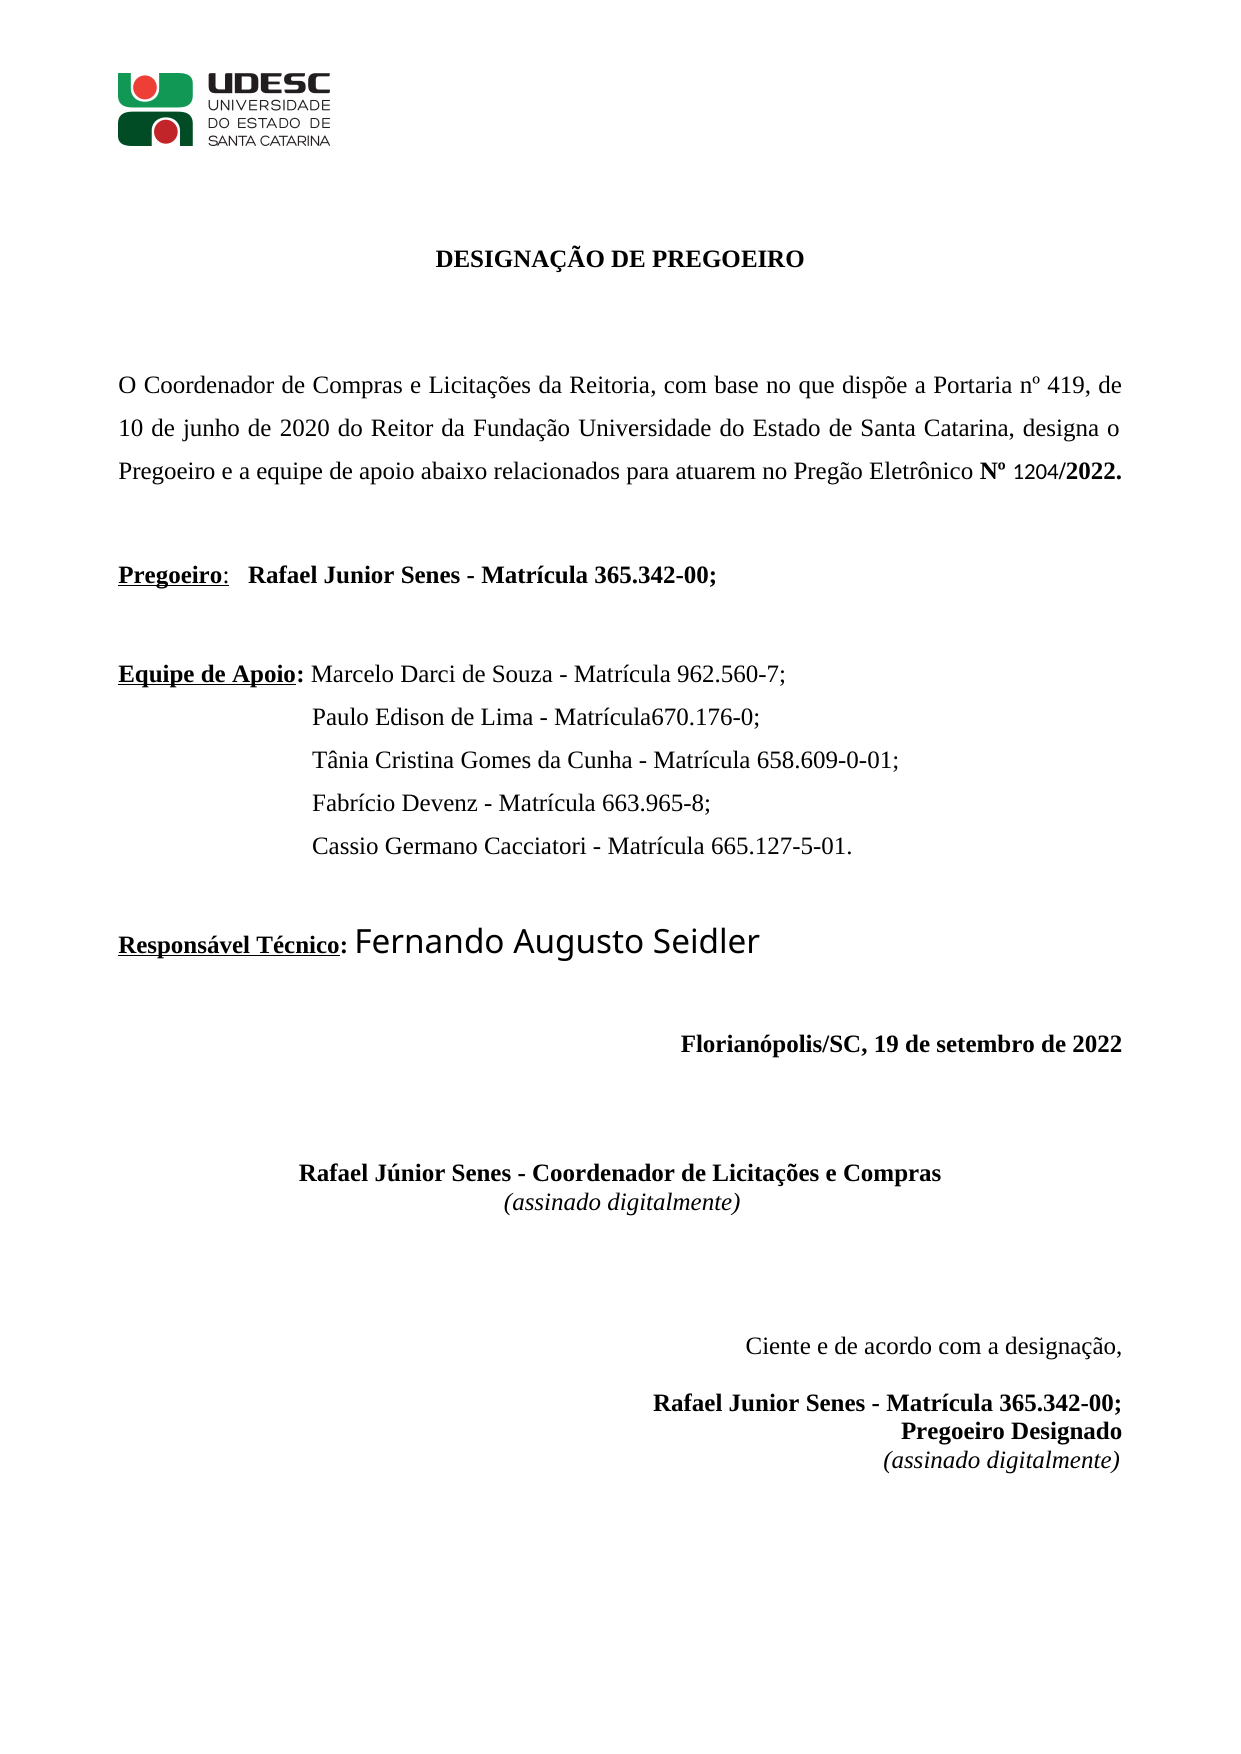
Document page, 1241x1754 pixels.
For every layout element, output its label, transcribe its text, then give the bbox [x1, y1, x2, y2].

text DESIGNAÇÃO DE PREGOEIRO [118, 244, 1122, 273]
picture [118, 73, 330, 146]
text (assinado digitalmente) [118, 1187, 1122, 1216]
text (assinado digitalmente) [118, 1445, 1122, 1474]
text , [118, 1029, 1122, 1058]
text Responsável Técnico: [118, 918, 1122, 963]
text Pregoeiro Designado [118, 1416, 1122, 1445]
text Equipe de Apoio: [118, 659, 1122, 688]
text Ciente e de acordo com a designação, [118, 1331, 1122, 1359]
text Pregoeiro: [118, 560, 1122, 588]
text O , com base no que dispõe a Portaria nº 419, de 10 de junho de 2020 do Reitor da Fundação Universidade do Estado de Santa Catarina, designa o Pregoeiro e a equipe de apoio abaixo relacionados para atuarem no Pregão Eletrônico Nº /. [118, 370, 1122, 486]
